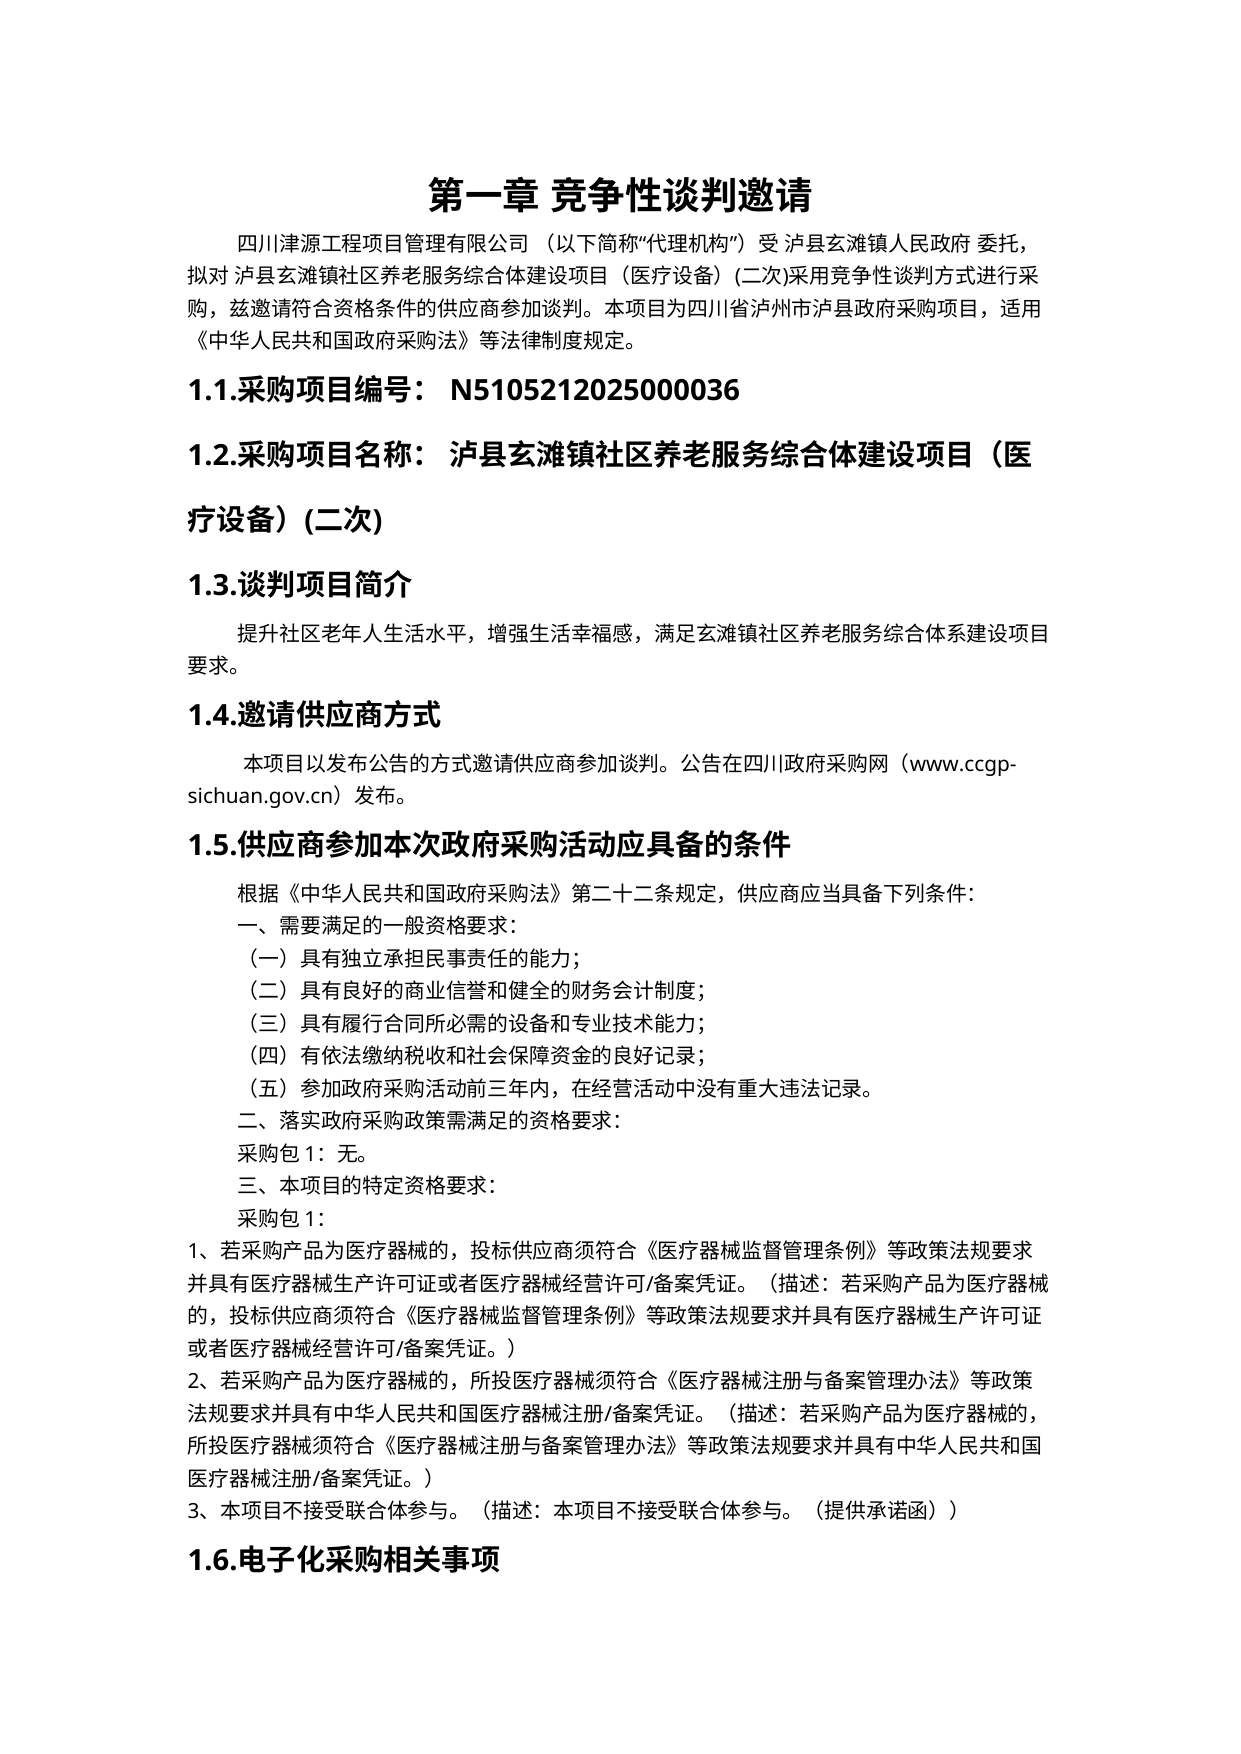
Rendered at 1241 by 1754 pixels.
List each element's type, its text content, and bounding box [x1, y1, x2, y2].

text （五）参加政府采购活动前三年内，在经营活动中没有重大违法记录。 [187, 1072, 1053, 1104]
text （一）具有独立承担民事责任的能力； [187, 942, 1053, 974]
text 根据《中华人民共和国政府采购法》第二十二条规定，供应商应当具备下列条件： [187, 877, 1053, 909]
text 一、需要满足的一般资格要求： [187, 909, 1053, 942]
text 1.5.供应商参加本次政府采购活动应具备的条件 [187, 812, 1053, 877]
text 四川津源工程项目管理有限公司 （以下简称“代理机构”）受 泸县玄滩镇人民政府 委托，拟对 泸县玄滩镇社区养老服务综合体建设项目（医疗设备）(二次)采用竞争性谈判方式进行采购，兹邀请符合资格条件的供应商参加谈判。本项目为四川省泸州市泸县政府采购项目，适用《中华人民共和国政府采购法》等法律制度规定。 [187, 227, 1053, 357]
text 1.2.采购项目名称： 泸县玄滩镇社区养老服务综合体建设项目（医疗设备）(二次) [187, 422, 1053, 552]
text 采购包1： [187, 1202, 1053, 1234]
text 3、本项目不接受联合体参与。（描述：本项目不接受联合体参与。（提供承诺函）） [187, 1494, 1053, 1527]
text 二、落实政府采购政策需满足的资格要求： [187, 1104, 1053, 1137]
text 提升社区老年人生活水平，增强生活幸福感，满足玄滩镇社区养老服务综合体系建设项目要求。 [187, 617, 1053, 682]
text 三、本项目的特定资格要求： [187, 1169, 1053, 1202]
text （三）具有履行合同所必需的设备和专业技术能力； [187, 1007, 1053, 1039]
text 2、若采购产品为医疗器械的，所投医疗器械须符合《医疗器械注册与备案管理办法》等政策法规要求并具有中华人民共和国医疗器械注册/备案凭证。（描述：若采购产品为医疗器械的，所投医疗器械须符合《医疗器械注册与备案管理办法》等政策法规要求并具有中华人民共和国医疗器械注册/备案凭证。） [187, 1364, 1053, 1494]
text （四）有依法缴纳税收和社会保障资金的良好记录； [187, 1039, 1053, 1072]
text 采购包1：无。 [187, 1137, 1053, 1169]
text 1.3.谈判项目简介 [187, 552, 1053, 617]
text 1、若采购产品为医疗器械的，投标供应商须符合《医疗器械监督管理条例》等政策法规要求并具有医疗器械生产许可证或者医疗器械经营许可/备案凭证。（描述：若采购产品为医疗器械的，投标供应商须符合《医疗器械监督管理条例》等政策法规要求并具有医疗器械生产许可证或者医疗器械经营许可/备案凭证。） [187, 1234, 1053, 1364]
text 1.4.邀请供应商方式 [187, 682, 1053, 747]
text 1.6.电子化采购相关事项 [187, 1527, 1053, 1592]
text 本项目以发布公告的方式邀请供应商参加谈判。公告在四川政府采购网（www.ccgp-sichuan.gov.cn）发布。 [187, 747, 1053, 812]
text （二）具有良好的商业信誉和健全的财务会计制度； [187, 974, 1053, 1007]
text 第一章 竞争性谈判邀请 [187, 162, 1053, 227]
text 1.1.采购项目编号： N5105212025000036 [187, 357, 1053, 422]
